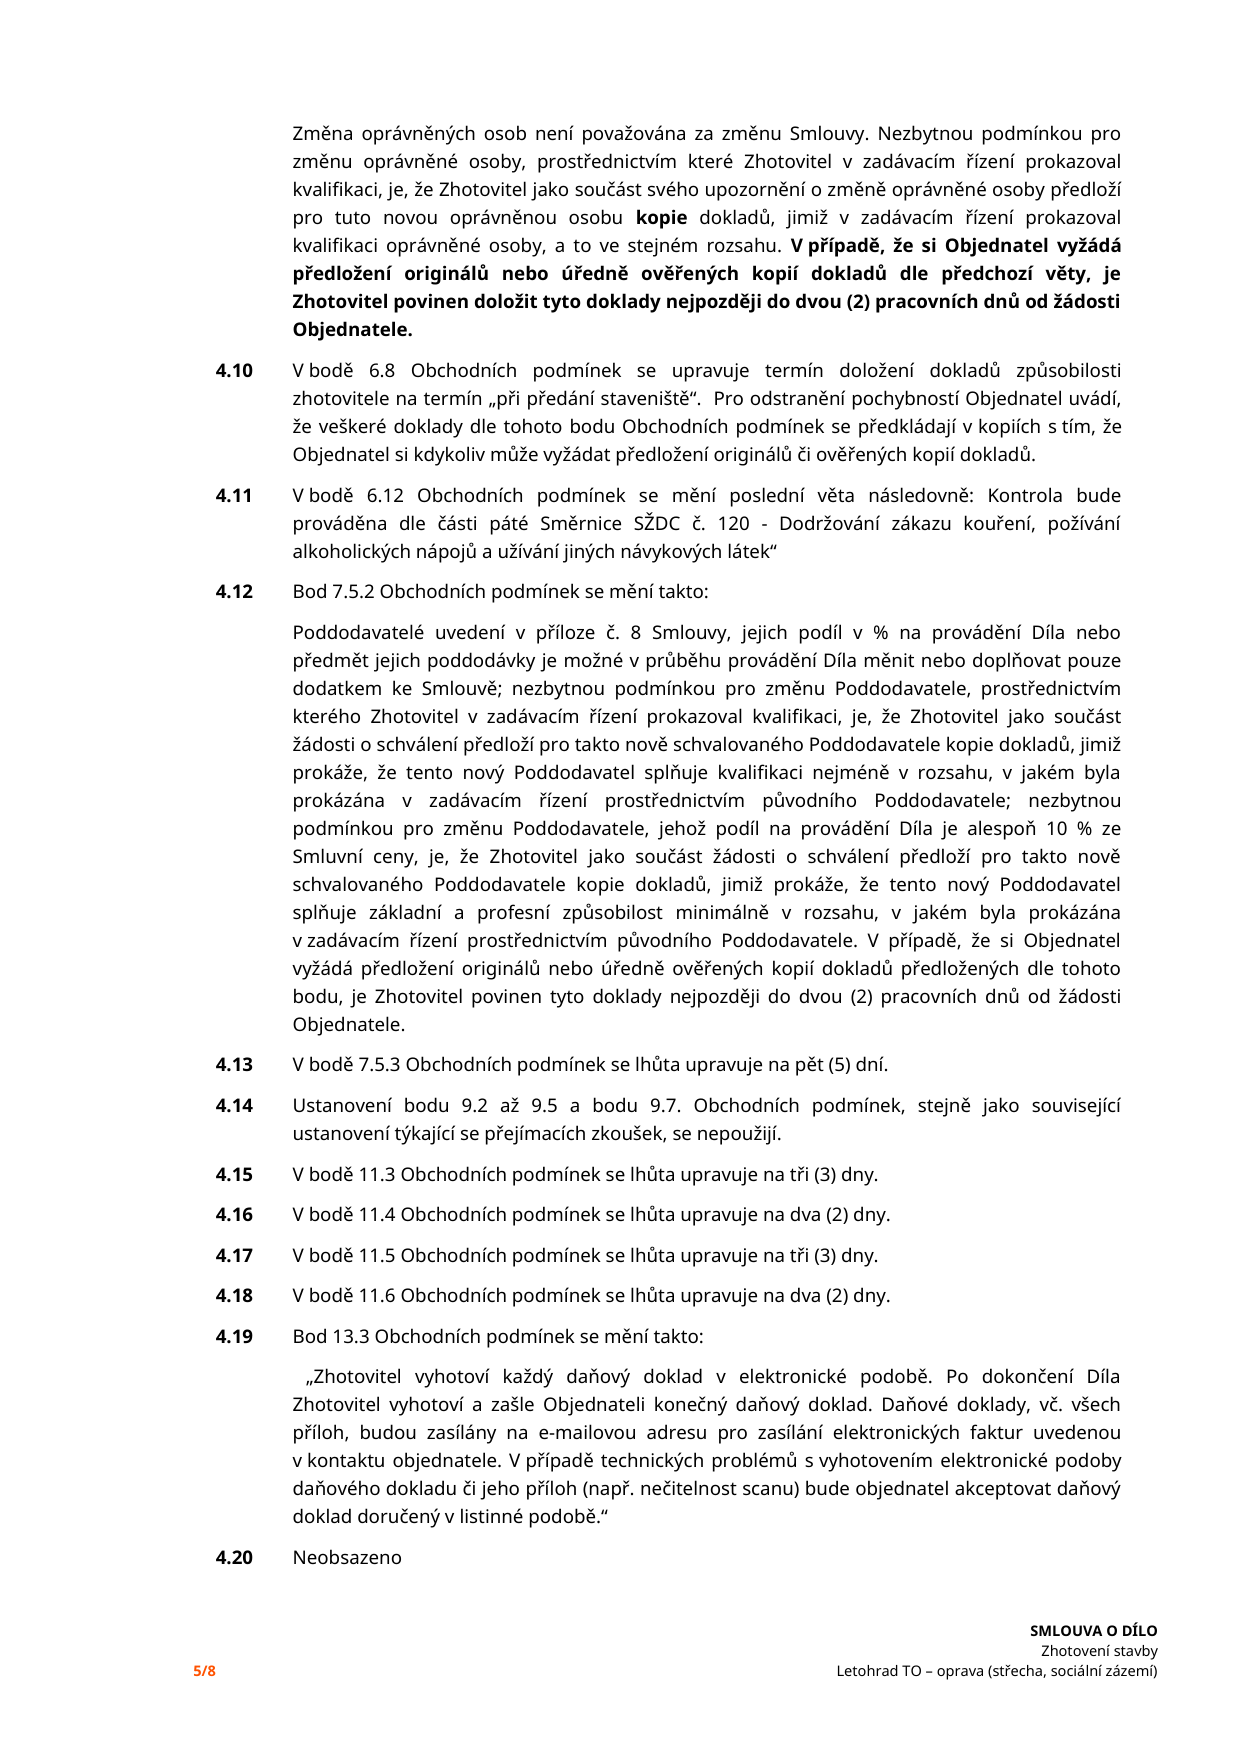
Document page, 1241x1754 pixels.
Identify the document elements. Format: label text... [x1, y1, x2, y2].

text V bodě 11.3 Obchodních podmínek se lhůta upravuje na tři (3) dny. [216, 1161, 1122, 1186]
text Bod 13.3 Obchodních podmínek se mění takto: [216, 1323, 1122, 1348]
text Ustanovení bodu 9.2 až 9.5 a bodu 9.7. Obchodních podmínek, stejně jako související ustanovení týkající se přejímacích zkoušek, se nepoužijí. [216, 1092, 1122, 1146]
list Neobsazeno [216, 1544, 1122, 1569]
text V bodě 11.5 Obchodních podmínek se lhůta upravuje na tři (3) dny. [216, 1242, 1122, 1267]
text Bod 7.5.2 Obchodních podmínek se mění takto: [216, 578, 1122, 604]
text V bodě 6.12 Obchodních podmínek se mění poslední věta následovně: Kontrola bude prováděna dle části páté Směrnice SŽDC č. 120 - Dodržování zákazu kouření, požívání alkoholických nápojů a užívání jiných návykových látek“ [216, 482, 1122, 563]
text V bodě 11.6 Obchodních podmínek se lhůta upravuje na dva (2) dny. [216, 1282, 1122, 1308]
text V bodě 7.5.3 Obchodních podmínek se lhůta upravuje na pět (5) dní. [216, 1052, 1122, 1077]
text Poddodavatelé uvedení v příloze č. 8 Smlouvy, jejich podíl v % na provádění Díla nebo předmět jejich poddodávky je možné v průběhu provádění Díla měnit nebo doplňovat pouze dodatkem ke Smlouvě; nezbytnou podmínkou pro změnu Poddodavatele, prostřednictvím kterého Zhotovitel v zadávacím řízení prokazoval kvalifikaci, je, že Zhotovitel jako součást žádosti o schválení předloží pro takto nově schvalovaného Poddodavatele kopie dokladů, jimiž prokáže, že tento nový Poddodavatel splňuje kvalifikaci nejméně v rozsahu, v jakém byla prokázána v zadávacím řízení prostřednictvím původního Poddodavatele; nezbytnou podmínkou pro změnu Poddodavatele, jehož podíl na provádění Díla je alespoň 10 % ze Smluvní ceny, je, že Zhotovitel jako součást žádosti o schválení předloží pro takto nově schvalovaného Poddodavatele kopie dokladů, jimiž prokáže, že tento nový Poddodavatel splňuje základní a profesní způsobilost minimálně v rozsahu, v jakém byla prokázána v zadávacím řízení prostřednictvím původního Poddodavatele. V případě, že si Objednatel vyžádá předložení originálů nebo úředně ověřených kopií dokladů předložených dle tohoto bodu, je Zhotovitel povinen tyto doklady nejpozději do dvou (2) pracovních dnů od žádosti Objednatele. [292, 619, 1122, 1037]
list „Zhotovitel vyhotoví každý daňový doklad v elektronické podobě. Po dokončení Díla Zhotovitel vyhotoví a zašle Objednateli konečný daňový doklad. Daňové doklady, vč. všech příloh, budou zasílány na e-mailovou adresu pro zasílání elektronických faktur uvedenou v kontaktu objednatele. V případě technických problémů s vyhotovením elektronické podoby daňového dokladu či jeho příloh (např. nečitelnost scanu) bude objednatel akceptovat daňový doklad doručený v listinné podobě.“ [292, 1363, 1122, 1529]
text V bodě 11.4 Obchodních podmínek se lhůta upravuje na dva (2) dny. [216, 1201, 1122, 1227]
text V bodě 6.8 Obchodních podmínek se upravuje termín doložení dokladů způsobilosti zhotovitele na termín „při předání staveniště“. Pro odstranění pochybností Objednatel uvádí, že veškeré doklady dle tohoto bodu Obchodních podmínek se předkládají v kopiích s tím, že Objednatel si kdykoliv může vyžádat předložení originálů či ověřených kopií dokladů. [216, 357, 1122, 467]
